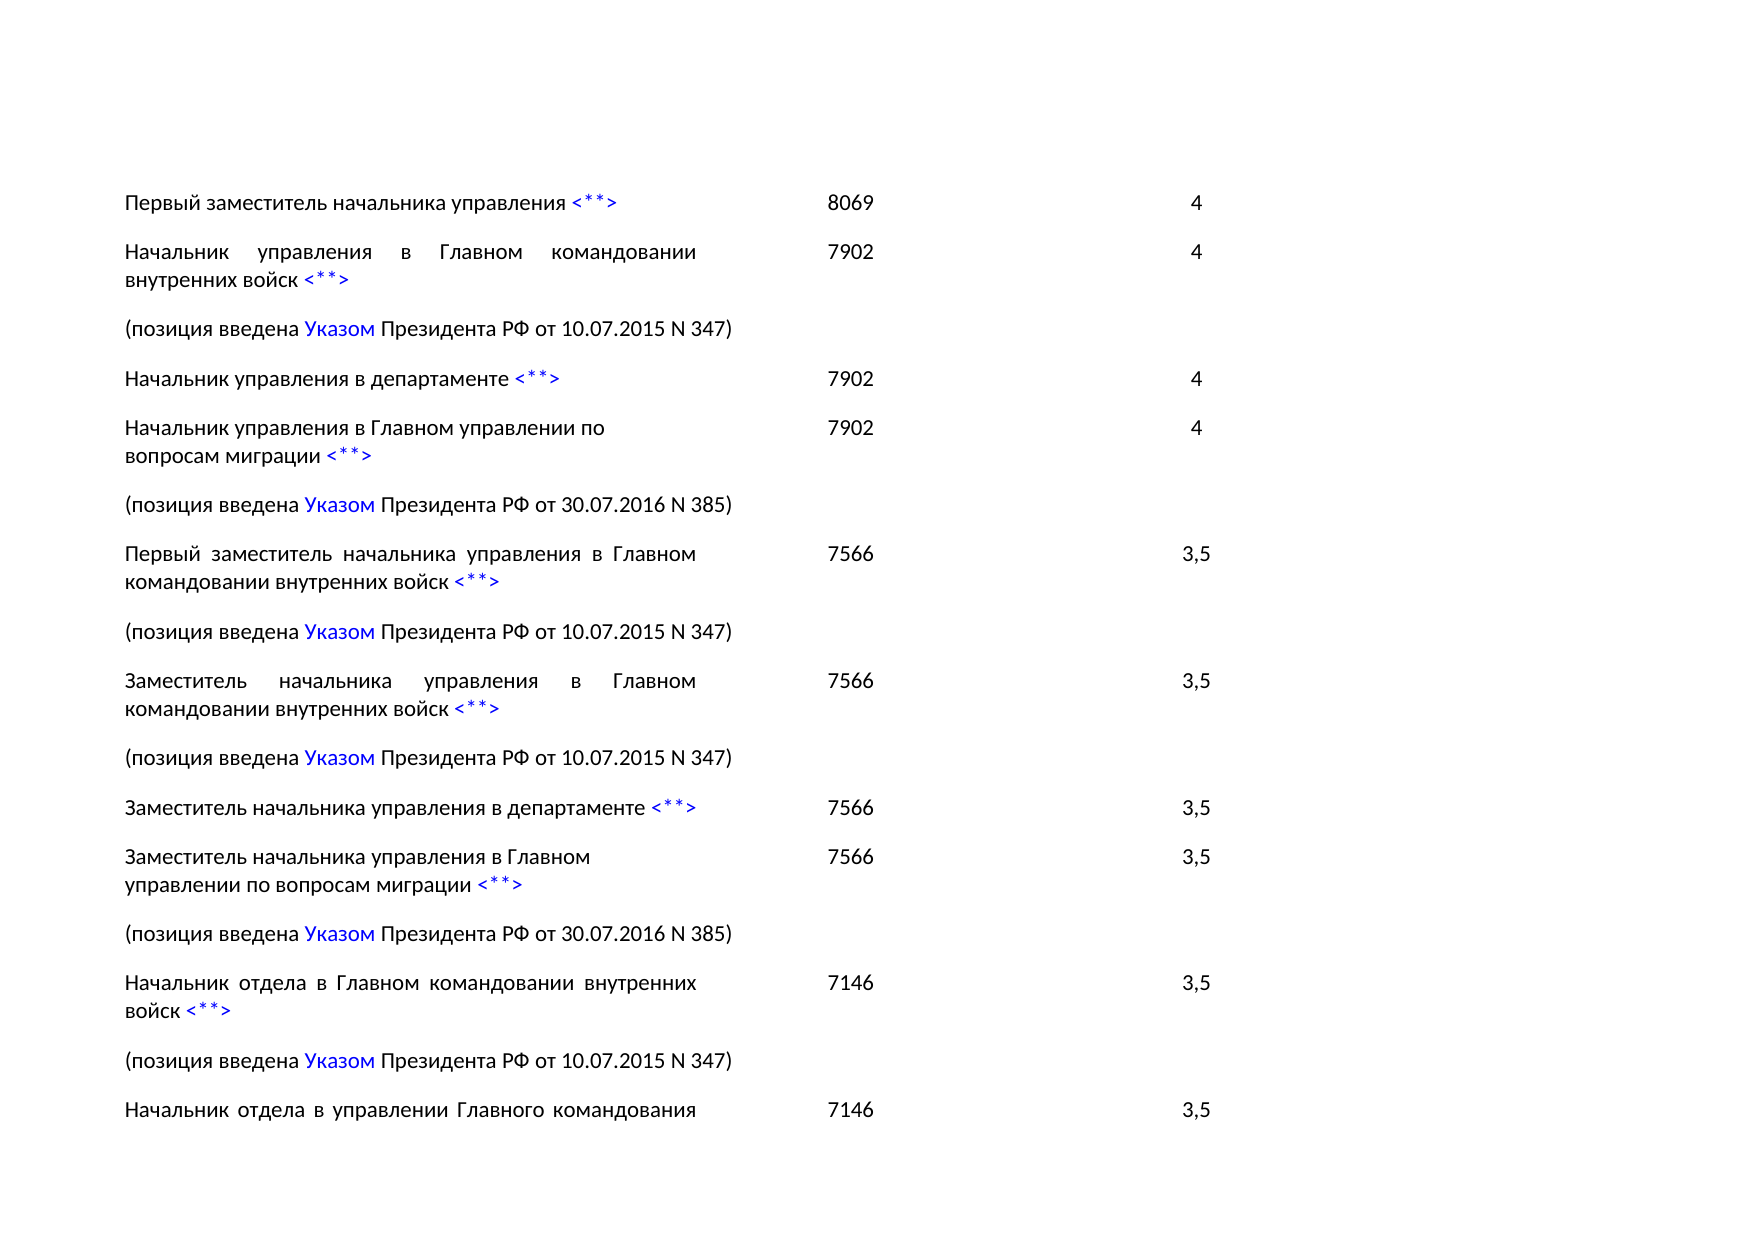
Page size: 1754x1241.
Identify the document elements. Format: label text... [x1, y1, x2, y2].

table_cell 7566 [703, 529, 998, 606]
table_cell Начальник отдела в Главном командовании внутренних войск <**> [118, 958, 703, 1035]
table_cell (позиция введена Указом Президента РФ от 30.07.2016 N 385) [118, 909, 1394, 958]
table_cell 7566 [703, 655, 998, 733]
table_cell 8069 [703, 177, 998, 226]
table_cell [118, 1084, 703, 1134]
table_cell 7902 [703, 226, 998, 304]
table_cell Первый заместитель начальника управления в Главном командовании внутренних войск <**> [118, 529, 703, 606]
table_cell 3,5 [999, 529, 1394, 606]
table_cell 4 [999, 353, 1394, 402]
table_cell (позиция введена Указом Президента РФ от 10.07.2015 N 347) [118, 606, 1394, 655]
table_cell 3,5 [999, 831, 1394, 908]
table_cell Заместитель начальника управления в Главном командовании внутренних войск <**> [118, 655, 703, 733]
table_cell 7146 [703, 1084, 998, 1134]
table_cell 4 [999, 226, 1394, 304]
table_cell 3,5 [999, 655, 1394, 733]
table_cell 3,5 [999, 782, 1394, 831]
table_cell 7566 [703, 782, 998, 831]
table_cell Заместитель начальника управления в департаменте <**> [118, 782, 703, 831]
table_cell 7902 [703, 402, 998, 479]
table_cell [118, 304, 1394, 353]
table_cell 7146 [703, 958, 998, 1035]
table_cell 4 [999, 177, 1394, 226]
table_cell 3,5 [999, 958, 1394, 1035]
table_cell Начальник управления в Главном командовании внутренних войск <**> [118, 226, 703, 304]
table_cell Начальник управления в департаменте <**> [118, 353, 703, 402]
table_cell Первый заместитель начальника управления <**> [118, 177, 703, 226]
table_cell (позиция введена Указом Президента РФ от 10.07.2015 N 347) [118, 733, 1394, 782]
table_cell Начальник управления в Главном управлении по вопросам миграции <**> [118, 402, 703, 479]
table_cell 3,5 [999, 1084, 1394, 1134]
table_cell Заместитель начальника управления в Главном управлении по вопросам миграции <**> [118, 831, 703, 908]
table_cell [118, 1035, 1394, 1084]
table_cell 7902 [703, 353, 998, 402]
table_cell 4 [999, 402, 1394, 479]
table_cell (позиция введена Указом Президента РФ от 30.07.2016 N 385) [118, 480, 1394, 529]
table_cell 7566 [703, 831, 998, 908]
